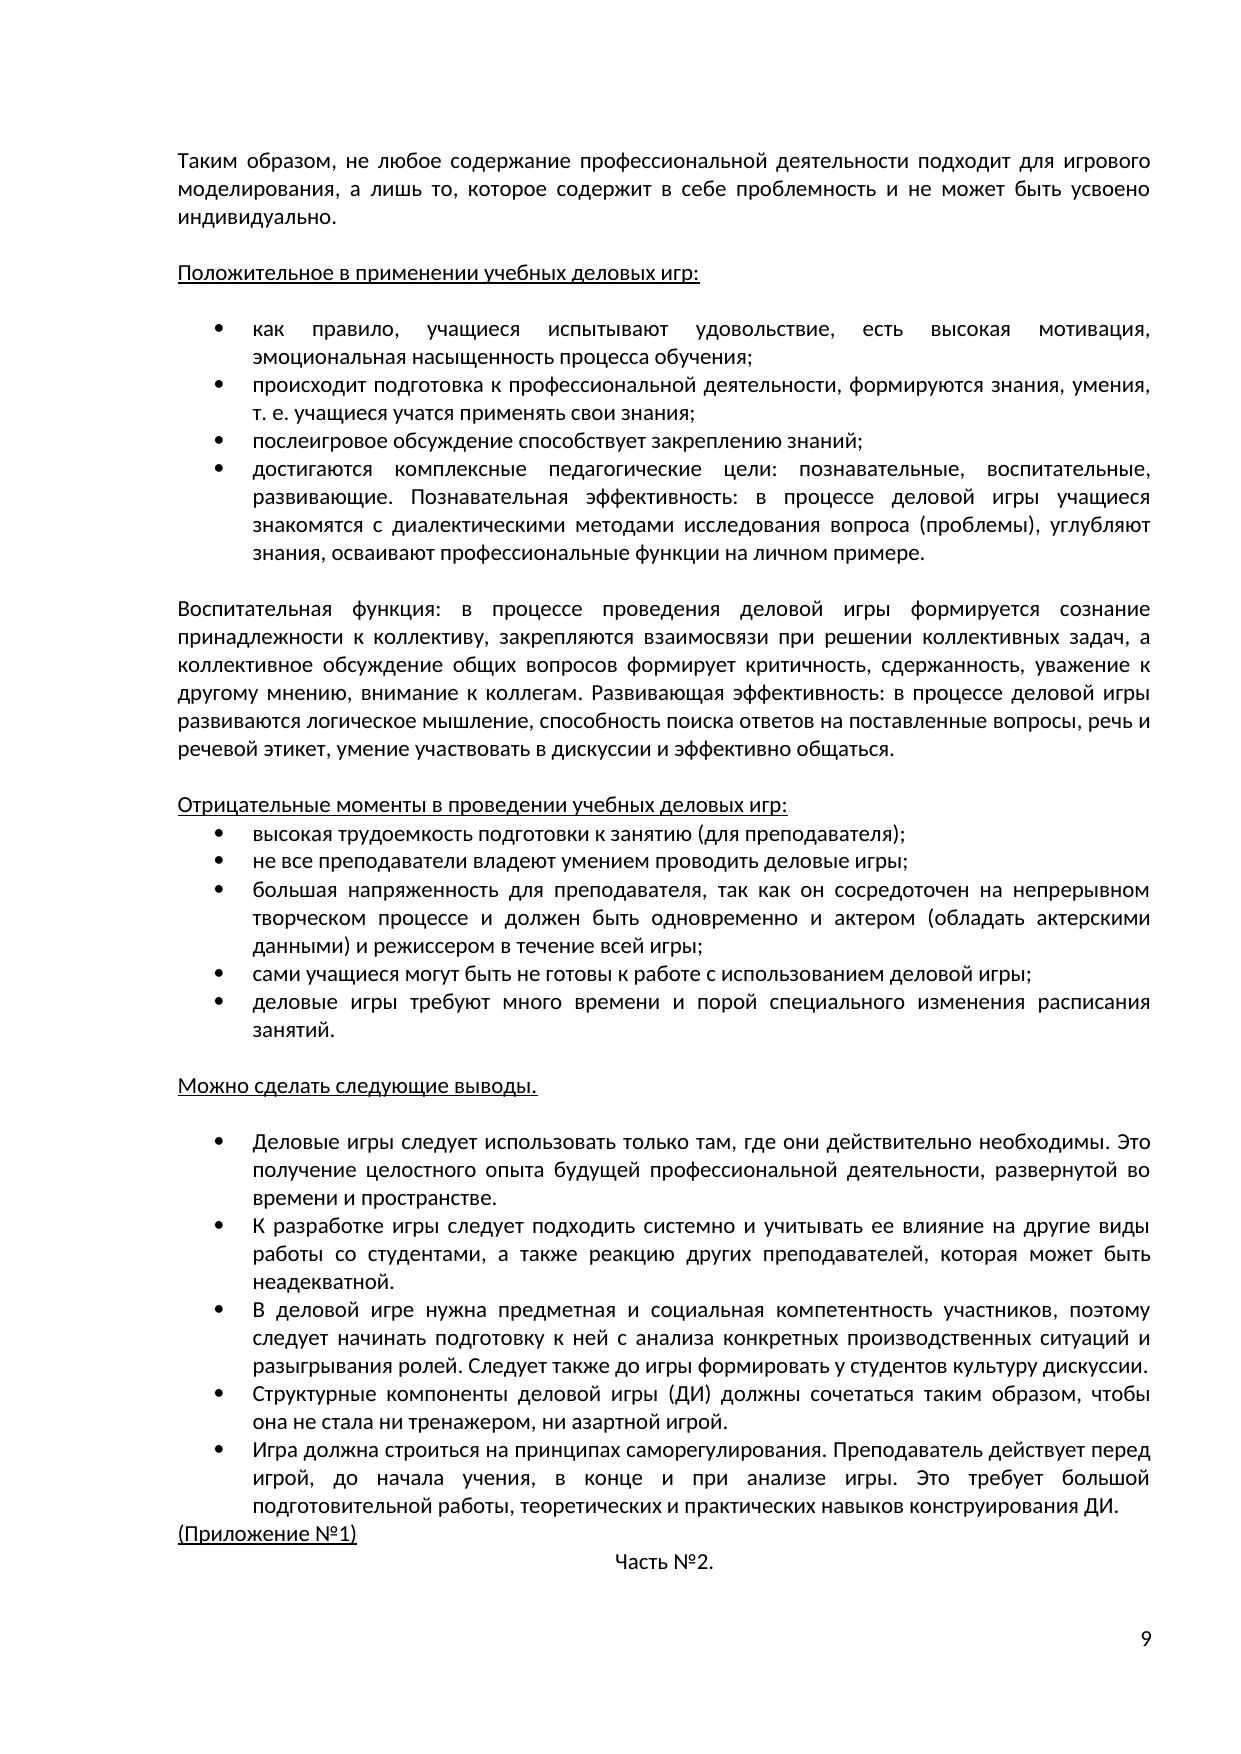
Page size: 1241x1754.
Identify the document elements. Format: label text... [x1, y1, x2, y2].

list деловые игры требуют много времени и порой специального изменения расписания занятий. [215, 987, 1152, 1043]
list Деловые игры следует использовать только там, где они действительно необходимы. Это получение целостного опыта будущей профессиональной деятельности, развернутой во времени и пространстве. [215, 1127, 1152, 1211]
text Положительное в применении учебных деловых игр: [177, 258, 1152, 286]
list не все преподаватели владеют умением проводить деловые игры; [215, 847, 1152, 875]
list Структурные компоненты деловой игры (ДИ) должны сочетаться таким образом, чтобы она не стала ни тренажером, ни азартной игрой. [215, 1379, 1152, 1435]
list К разработке игры следует подходить системно и учитывать ее влияние на другие виды работы со студентами, а также реакцию других преподавателей, которая может быть неадекватной. [215, 1211, 1152, 1295]
list происходит подготовка к профессиональной деятельности, формируются знания, умения, т. е. учащиеся учатся применять свои знания; [215, 370, 1152, 426]
list послеигровое обсуждение способствует закреплению знаний; [215, 426, 1152, 454]
list высокая трудоемкость подготовки к занятию (для преподавателя); [215, 819, 1152, 847]
text Можно сделать следующие выводы. [177, 1071, 1152, 1099]
text (Приложение №1) [177, 1519, 1152, 1547]
text Воспитательная функция: в процессе проведения деловой игры формируется сознание принадлежности к коллективу, закрепляются взаимосвязи при решении коллективных задач, а коллективное обсуждение общих вопросов формирует критичность, сдержанность, уважение к другому мнению, внимание к коллегам. Развивающая эффективность: в процессе деловой игры развиваются логическое мышление, способность поиска ответов на поставленные вопросы, речь и речевой этикет, умение уча­ствовать в дискуссии и эффективно общаться. [177, 594, 1152, 763]
list Игра должна строиться на принципах саморегулирования. Преподаватель действует перед игрой, до начала учения, в конце и при анализе игры. Это требует большой подготовительной работы, теоретических и практических навыков конструирования ДИ. [215, 1435, 1152, 1519]
list сами учащиеся могут быть не готовы к работе с использованием деловой игры; [215, 959, 1152, 987]
list В деловой игре нужна предметная и социальная компетентность участников, поэтому следует начинать подготовку к ней с анализа конкретных производственных ситуаций и разыгрывания ролей. Следует также до игры формировать у студентов культуру дискуссии. [215, 1295, 1152, 1379]
list достигаются комплексные педагогические цели: познавательные, воспитательные, развивающие. Познавательная эффективность: в процессе деловой игры учащиеся знакомятся с диалектическими методами исследования вопроса (проблемы), углубляют знания, осваивают профессиональные функции на личном примере. [215, 454, 1152, 566]
text Часть №2. [177, 1547, 1152, 1575]
list как правило, учащиеся испытывают удовольствие, есть высокая мотивация, эмоциональная насыщенность процесса обучения; [215, 314, 1152, 370]
text Отрицательные моменты в проведении учебных деловых игр: [177, 791, 1152, 819]
list большая напряженность для преподавателя, так как он сосредоточен на непрерывном творческом процессе и должен быть одновременно и актером (обладать актерскими данными) и режиссером в течение всей игры; [215, 875, 1152, 959]
text Таким образом, не любое содержание профессиональной деятельности подходит для игрового моделирования, а лишь то, которое содержит в себе проблемность и не может быть усвоено индивидуально. [177, 146, 1152, 230]
